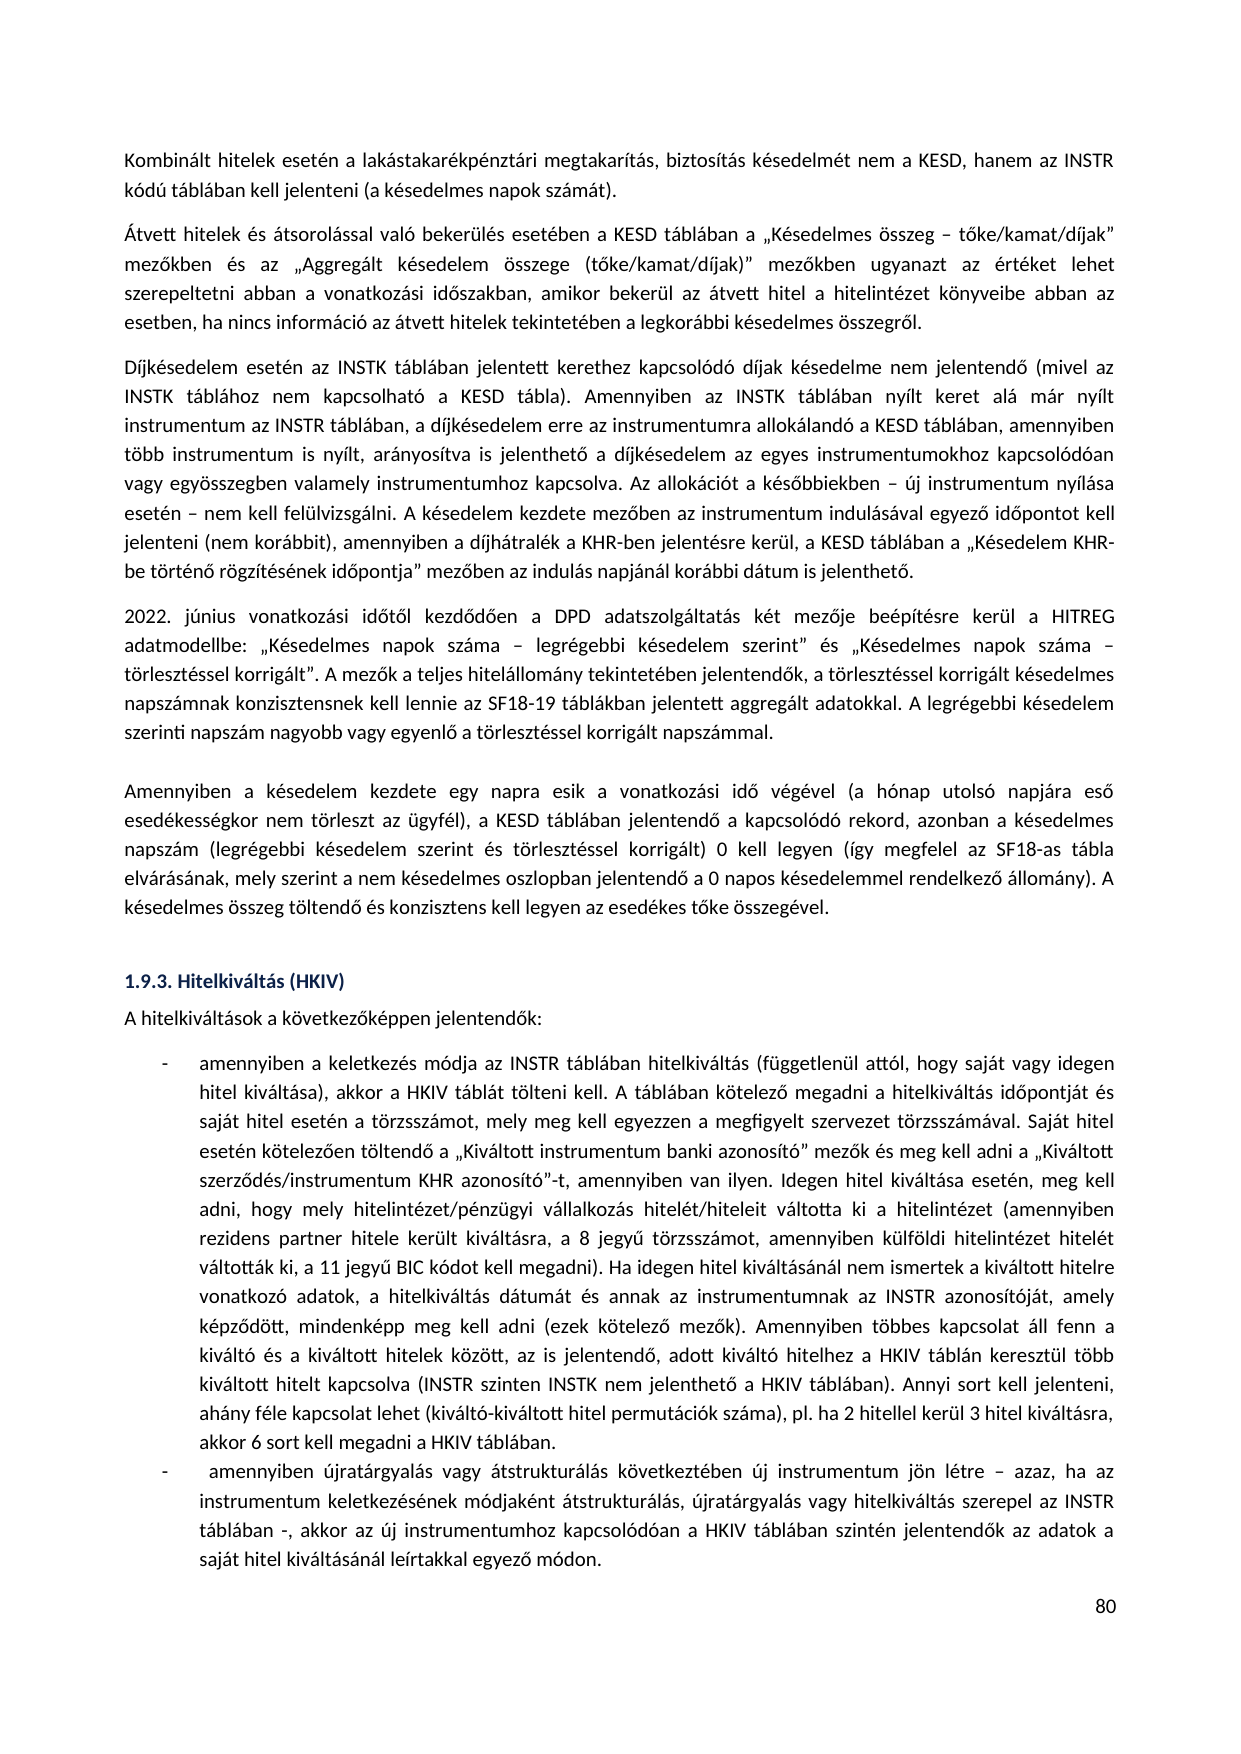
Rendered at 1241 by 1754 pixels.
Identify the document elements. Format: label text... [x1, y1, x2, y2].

subtitle Hitelkiváltás (HKIV) [124, 968, 1116, 994]
text 2022. június vonatkozási időtől kezdődően a DPD adatszolgáltatás két mezője beépítésre kerül a HITREG adatmodellbe: „Késedelmes napok száma – legrégebbi késedelem szerint” és „Késedelmes napok száma – törlesztéssel korrigált”. A mezők a teljes hitelállomány tekintetében jelentendők, a törlesztéssel korrigált késedelmes napszámnak konzisztensnek kell lennie az SF18-19 táblákban jelentett aggregált adatokkal. A legrégebbi késedelem szerinti napszám nagyobb vagy egyenlő a törlesztéssel korrigált napszámmal. [124, 603, 1116, 745]
text Amennyiben a késedelem kezdete egy napra esik a vonatkozási idő végével (a hónap utolsó napjára eső esedékességkor nem törleszt az ügyfél), a KESD táblában jelentendő a kapcsolódó rekord, azonban a késedelmes napszám (legrégebbi késedelem szerint és törlesztéssel korrigált) 0 kell legyen (így megfelel az SF18-as tábla elvárásának, mely szerint a nem késedelmes oszlopban jelentendő a 0 napos késedelemmel rendelkező állomány). A késedelmes összeg töltendő és konzisztens kell legyen az esedékes tőke összegével. [124, 778, 1116, 920]
text A hitelkiváltások a következőképpen jelentendők: [124, 1006, 1116, 1031]
list amennyiben a keletkezés módja az INSTR táblában hitelkiváltás (függetlenül attól, hogy saját vagy idegen hitel kiváltása), akkor a HKIV táblát tölteni kell. A táblában kötelező megadni a hitelkiváltás időpontját és saját hitel esetén a törzsszámot, mely meg kell egyezzen a megfigyelt szervezet törzsszámával. Saját hitel esetén kötelezően töltendő a „Kiváltott instrumentum banki azonosító” mezők és meg kell adni a „Kiváltott szerződés/instrumentum KHR azonosító”-t, amennyiben van ilyen. Idegen hitel kiváltása esetén, meg kell adni, hogy mely hitelintézet/pénzügyi vállalkozás hitelét/hiteleit váltotta ki a hitelintézet (amennyiben rezidens partner hitele került kiváltásra, a 8 jegyű törzsszámot, amennyiben külföldi hitelintézet hitelét váltották ki, a 11 jegyű BIC kódot kell megadni). Ha idegen hitel kiváltásánál nem ismertek a kiváltott hitelre vonatkozó adatok, a hitelkiváltás dátumát és annak az instrumentumnak az INSTR azonosítóját, amely képződött, mindenképp meg kell adni (ezek kötelező mezők). Amennyiben többes kapcsolat áll fenn a kiváltó és a kiváltott hitelek között, az is jelentendő, adott kiváltó hitelhez a HKIV táblán keresztül több kiváltott hitelt kapcsolva (INSTR szinten INSTK nem jelenthető a HKIV táblában). Annyi sort kell jelenteni, ahány féle kapcsolat lehet (kiváltó-kiváltott hitel permutációk száma), pl. ha 2 hitellel kerül 3 hitel kiváltásra, akkor 6 sort kell megadni a HKIV táblában. [162, 1050, 1116, 1455]
text Kombinált hitelek esetén a lakástakarékpénztári megtakarítás, biztosítás késedelmét nem a KESD, hanem az INSTR kódú táblában kell jelenteni (a késedelmes napok számát). [124, 148, 1116, 202]
text Díjkésedelem esetén az INSTK táblában jelentett kerethez kapcsolódó díjak késedelme nem jelentendő (mivel az INSTK táblához nem kapcsolható a KESD tábla). Amennyiben az INSTK táblában nyílt keret alá már nyílt instrumentum az INSTR táblában, a díjkésedelem erre az instrumentumra allokálandó a KESD táblában, amennyiben több instrumentum is nyílt, arányosítva is jelenthető a díjkésedelem az egyes instrumentumokhoz kapcsolódóan vagy egyösszegben valamely instrumentumhoz kapcsolva. Az allokációt a későbbiekben – új instrumentum nyílása esetén – nem kell felülvizsgálni. A késedelem kezdete mezőben az instrumentum indulásával egyező időpontot kell jelenteni (nem korábbit), amennyiben a díjhátralék a KHR-ben jelentésre kerül, a KESD táblában a „Késedelem KHR-be történő rögzítésének időpontja” mezőben az indulás napjánál korábbi dátum is jelenthető. [124, 354, 1116, 583]
list amennyiben újratárgyalás vagy átstrukturálás következtében új instrumentum jön létre – azaz, ha az instrumentum keletkezésének módjaként átstrukturálás, újratárgyalás vagy hitelkiváltás szerepel az INSTR táblában -, akkor az új instrumentumhoz kapcsolódóan a HKIV táblában szintén jelentendők az adatok a saját hitel kiváltásánál leírtakkal egyező módon. [162, 1459, 1116, 1572]
text Átvett hitelek és átsorolással való bekerülés esetében a KESD táblában a „Késedelmes összeg – tőke/kamat/díjak” mezőkben és az „Aggregált késedelem összege (tőke/kamat/díjak)” mezőkben ugyanazt az értéket lehet szerepeltetni abban a vonatkozási időszakban, amikor bekerül az átvett hitel a hitelintézet könyveibe abban az esetben, ha nincs információ az átvett hitelek tekintetében a legkorábbi késedelmes összegről. [124, 222, 1116, 334]
